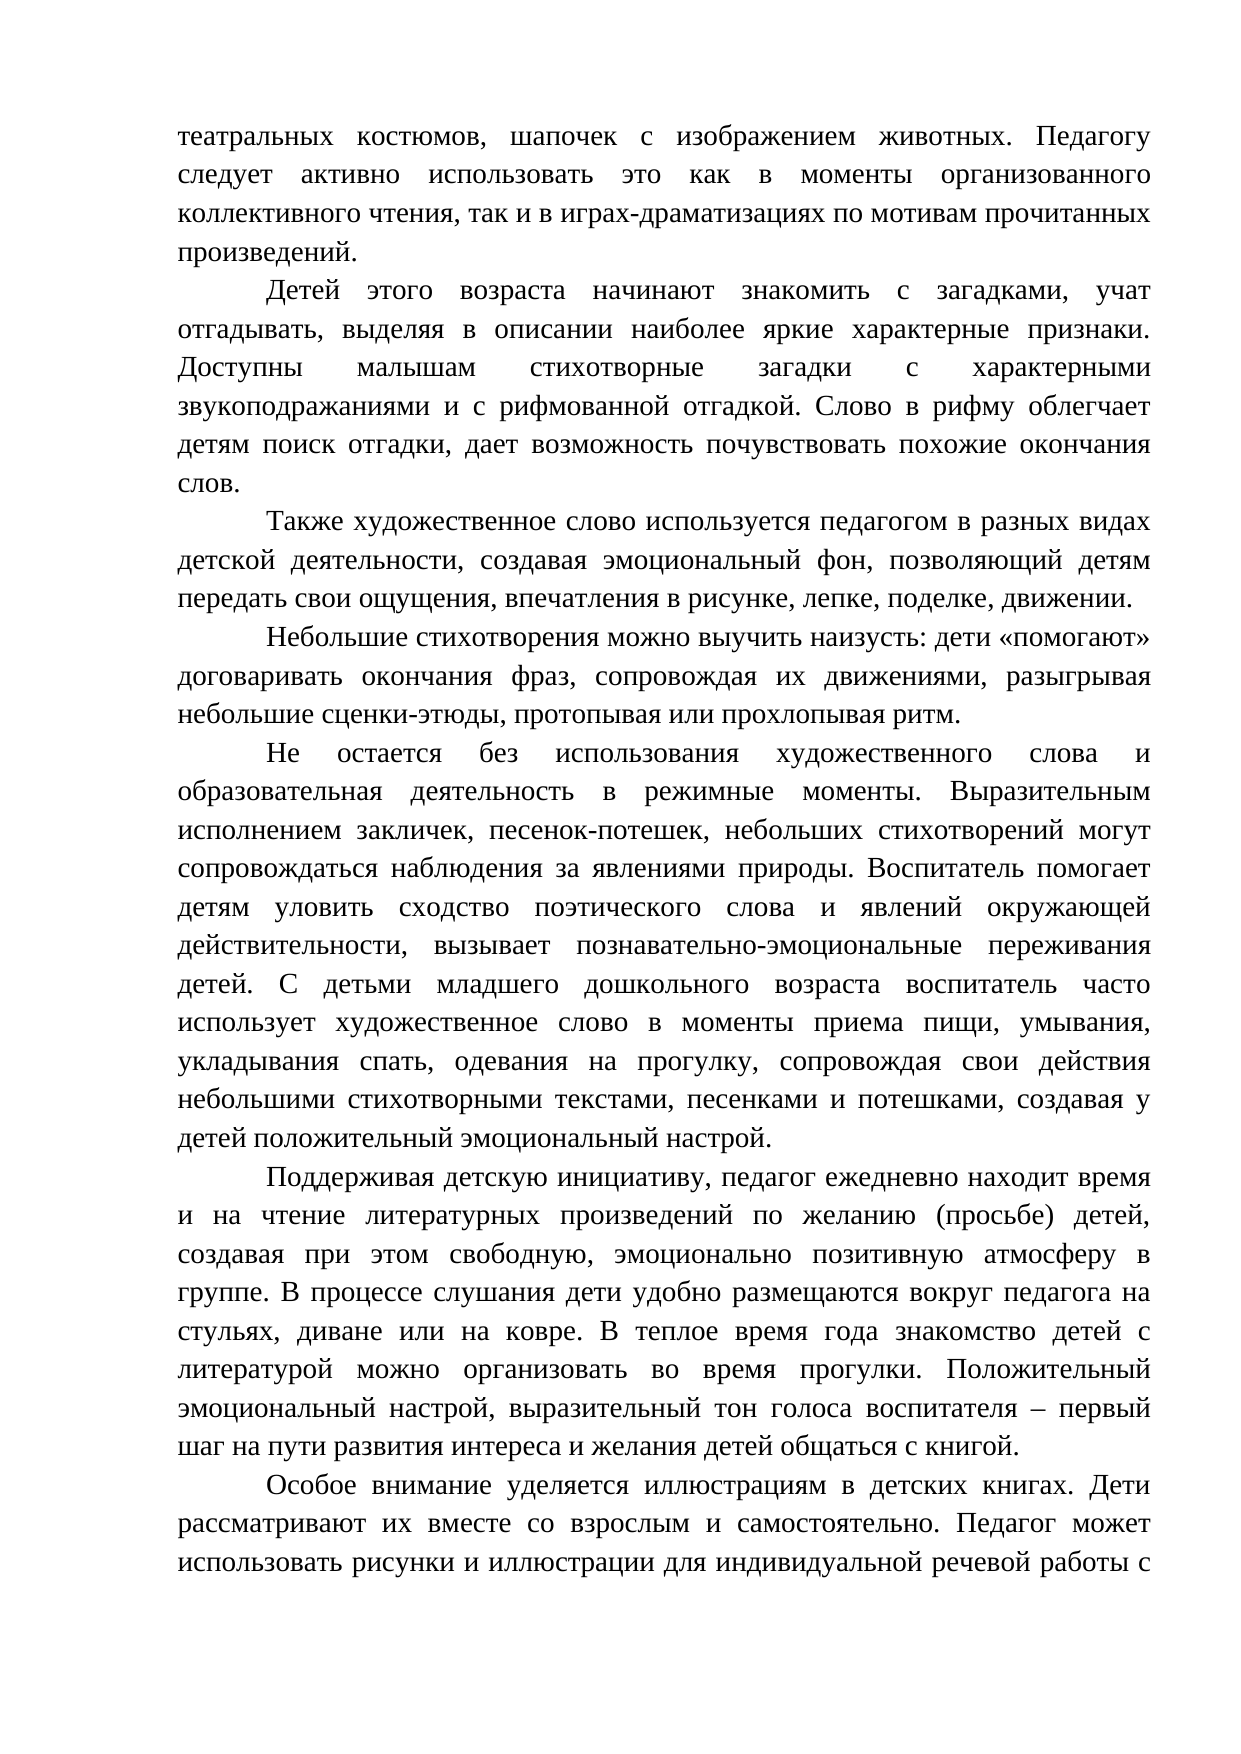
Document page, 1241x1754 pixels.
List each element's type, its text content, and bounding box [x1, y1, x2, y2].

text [177, 118, 1152, 267]
text Поддерживая детскую инициативу, педагог ежедневно находит время и на чтение литературных произведений по желанию (просьбе) детей, создавая при этом свободную, эмоционально позитивную атмосферу в группе. В процессе слушания дети удобно размещаются вокруг педагога на стульях, диване или на ковре. В теплое время года знакомство детей с литературой можно организовать во время прогулки. Положительный эмоциональный настрой, выразительный тон голоса воспитателя – первый шаг на пути развития интереса и желания детей общаться с книгой. [177, 1159, 1152, 1462]
text Не остается без использования художественного слова и образовательная деятельность в режимные моменты. Выразительным исполнением закличек, песенок-потешек, небольших стихотворений могут сопровождаться наблюдения за явлениями природы. Воспитатель помогает детям уловить сходство поэтического слова и явлений окружающей действительности, вызывает познавательно-эмоциональные переживания детей. С детьми младшего дошкольного возраста воспитатель часто использует художественное слово в моменты приема пищи, умывания, укладывания спать, одевания на прогулку, сопровождая свои действия небольшими стихотворными текстами, песенками и потешками, создавая у детей положительный эмоциональный настрой. [177, 735, 1152, 1154]
text Детей этого возраста начинают знакомить с загадками, учат отгадывать, выделяя в описании наиболее яркие характерные признаки. Доступны малышам стихотворные загадки с характерными звукоподражаниями и с рифмованной отгадкой. Слово в рифму облегчает детям поиск отгадки, дает возможность почувствовать похожие окончания слов. [177, 272, 1152, 498]
text Небольшие стихотворения можно выучить наизусть: дети «помогают» договаривать окончания фраз, сопровождая их движениями, разыгрывая небольшие сценки-этюды, протопывая или прохлопывая ритм. [177, 619, 1152, 730]
text Также художественное слово используется педагогом в разных видах детской деятельности, создавая эмоциональный фон, позволяющий детям передать свои ощущения, впечатления в рисунке, лепке, поделке, движении. [177, 503, 1152, 614]
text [177, 1467, 1152, 1578]
